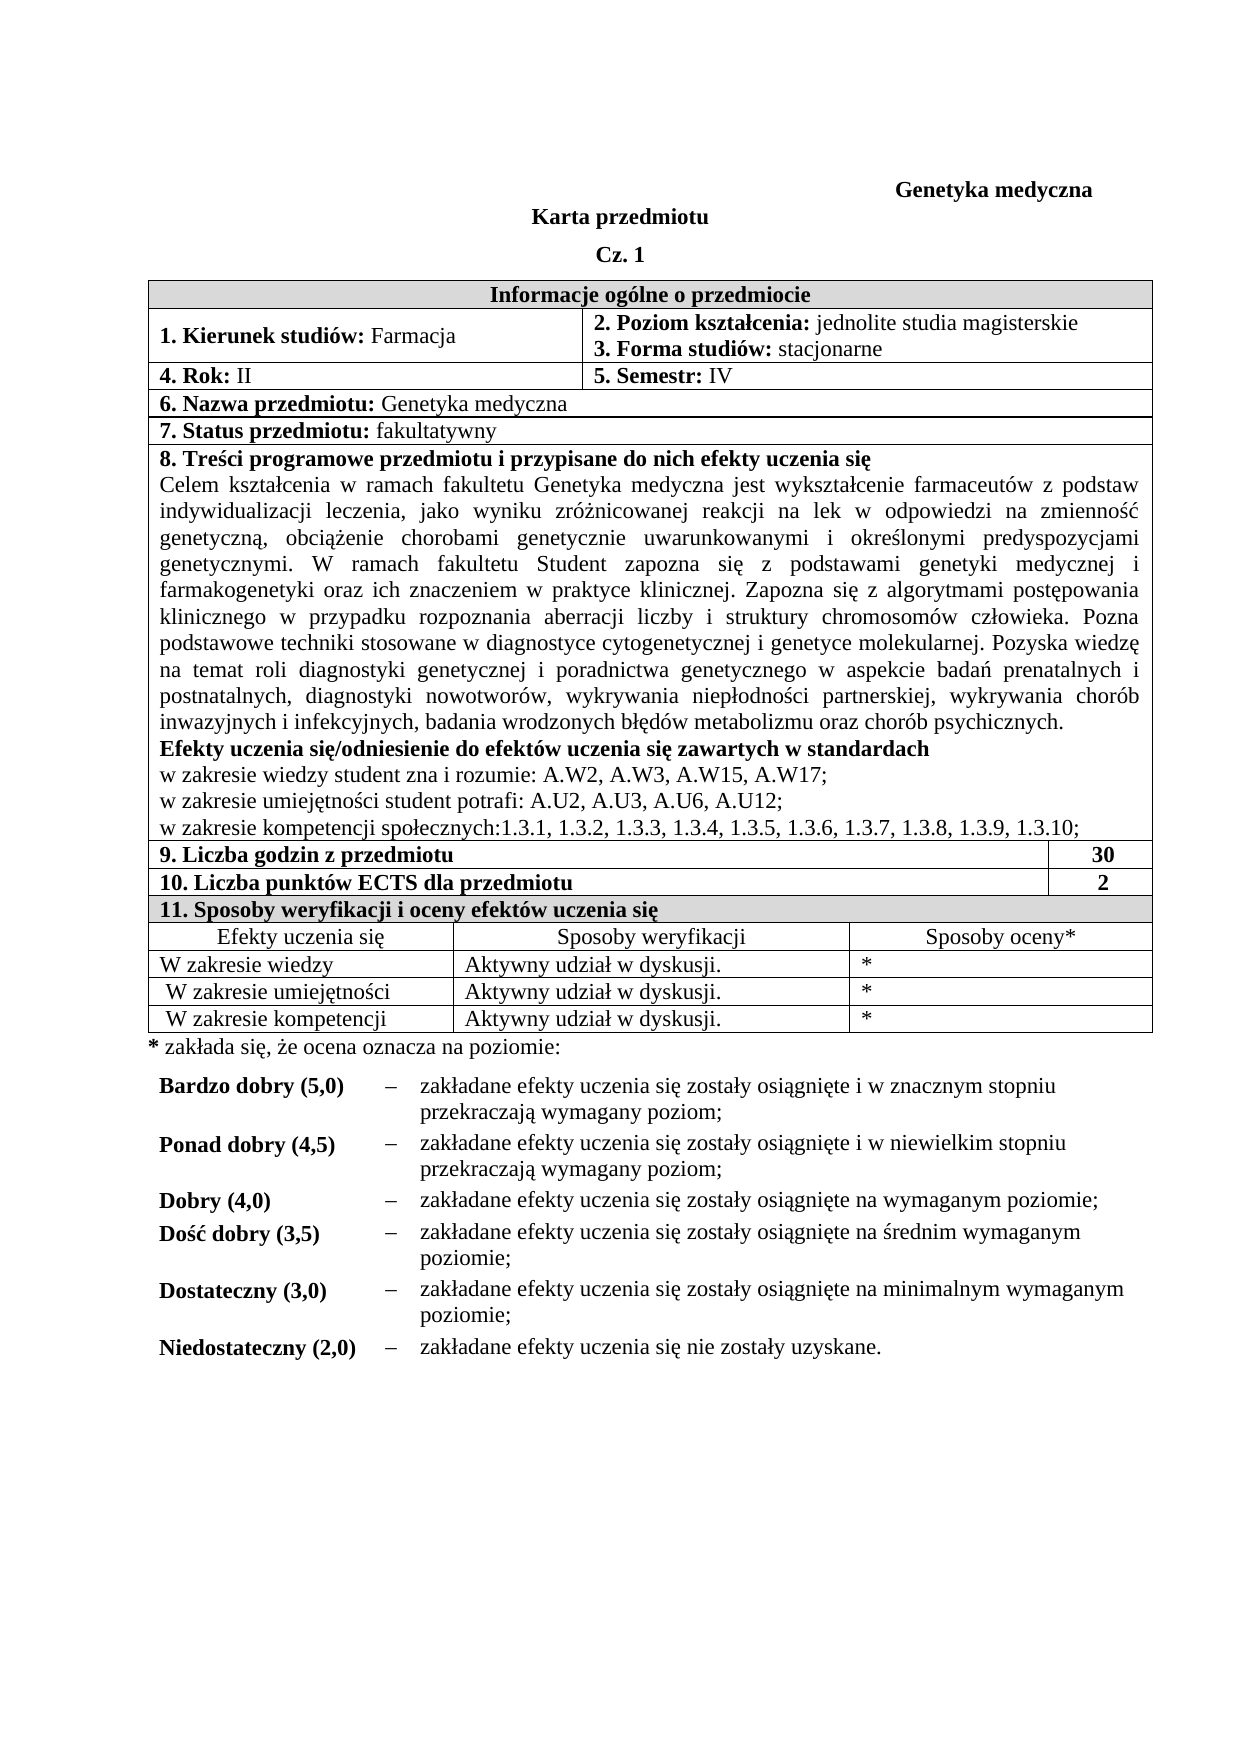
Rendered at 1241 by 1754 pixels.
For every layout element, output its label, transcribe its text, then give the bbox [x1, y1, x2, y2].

table_cell 11. Sposoby weryfikacji i oceny efektów uczenia się [149, 896, 1152, 922]
table_cell – [374, 1271, 408, 1328]
table_cell * [850, 978, 1152, 1004]
table_cell – [374, 1328, 408, 1360]
table_cell – [374, 1125, 408, 1181]
table_cell 4. Rok: II [149, 363, 582, 389]
table_cell Sposoby oceny* [850, 923, 1152, 950]
table_cell Niedostateczny (2,0) [148, 1328, 374, 1360]
table_cell 30 [1049, 841, 1152, 867]
table_cell Sposoby weryfikacji [454, 923, 849, 950]
table_header Informacje ogólne o przedmiocie [149, 281, 1152, 308]
table_cell Efekty uczenia się [149, 923, 453, 950]
text Cz. 1 [148, 242, 1093, 268]
table_cell W zakresie umiejętności [149, 978, 453, 1004]
table_cell Celem kształcenia w ramach fakultetu Genetyka medyczna jest wykształcenie farmaceutów z podstaw indywidualizacji leczenia, jako wyniku zróżnicowanej reakcji na lek w odpowiedzi na zmienność genetyczną, obciążenie chorobami genetycznie uwarunkowanymi i określonymi predyspozycjami genetycznymi. W ramach fakultetu Student zapozna się z podstawami genetyki medycznej i farmakogenetyki oraz ich znaczeniem w praktyce klinicznej. Zapozna się z algorytmami postępowania klinicznego w przypadku rozpoznania aberracji liczby i struktury chromosomów człowieka. Pozna podstawowe techniki stosowane w diagnostyce cytogenetycznej i genetyce molekularnej. Pozyska wiedzę na temat roli diagnostyki genetycznej i poradnictwa genetycznego w aspekcie badań prenatalnych i postnatalnych, diagnostyki nowotworów, wykrywania niepłodności partnerskiej, wykrywania chorób inwazyjnych i infekcyjnych, badania wrodzonych błędów metabolizmu oraz chorób psychicznych. Efekty uczenia się/odniesienie do efektów uczenia się zawartych w standardach w zakresie wiedzy student zna i rozumie: A.W2, A.W3, A.W15, A.W17; w zakresie umiejętności student potrafi: A.U2, A.U3, A.U6, A.U12; w zakresie kompetencji społecznych:1.3.1, 1.3.2, 1.3.3, 1.3.4, 1.3.5, 1.3.6, 1.3.7, 1.3.8, 1.3.9, 1.3.10; [149, 471, 1152, 840]
table_cell Aktywny udział w dyskusji. [454, 1006, 849, 1032]
table_cell Aktywny udział w dyskusji. [454, 978, 849, 1004]
table_cell 10. Liczba punktów ECTS dla przedmiotu [149, 869, 1048, 895]
table_cell 5. Semestr: IV [583, 363, 1152, 389]
text Karta przedmiotu [148, 203, 1093, 229]
table_cell 6. Nazwa przedmiotu: Genetyka medyczna [149, 390, 1152, 416]
text Genetyka medyczna [148, 176, 1093, 203]
table_cell 8. Treści programowe przedmiotu i przypisane do nich efekty uczenia się [149, 445, 1152, 471]
table_cell Ponad dobry (4,5) [148, 1125, 374, 1181]
table_cell zakładane efekty uczenia się nie zostały uzyskane. [409, 1328, 1152, 1360]
table_header Bardzo dobry (5,0) [148, 1072, 374, 1124]
table_header zakładane efekty uczenia się zostały osiągnięte i w znacznym stopniu przekraczają wymagany poziom; [409, 1072, 1152, 1124]
table_cell W zakresie kompetencji [149, 1006, 453, 1032]
table_cell zakładane efekty uczenia się zostały osiągnięte na wymaganym poziomie; [409, 1181, 1152, 1214]
table_cell 1. Kierunek studiów: Farmacja [149, 309, 582, 362]
table_cell W zakresie wiedzy [149, 951, 453, 977]
table_cell – [374, 1181, 408, 1214]
table_cell * [850, 1006, 1152, 1032]
table_cell Aktywny udział w dyskusji. [454, 951, 849, 977]
table_cell 2 [1049, 869, 1152, 895]
table_header – [374, 1072, 408, 1124]
table_cell zakładane efekty uczenia się zostały osiągnięte i w niewielkim stopniu przekraczają wymagany poziom; [409, 1125, 1152, 1181]
text * zakłada się, że ocena oznacza na poziomie: [148, 1033, 1093, 1059]
table_cell Dobry (4,0) [148, 1181, 374, 1214]
table_cell 7. Status przedmiotu: fakultatywny [149, 418, 1152, 444]
table_cell Dostateczny (3,0) [148, 1271, 374, 1328]
table_cell – [374, 1214, 408, 1271]
table_cell * [850, 951, 1152, 977]
table_cell 2. Poziom kształcenia: jednolite studia magisterskie 3. Forma studiów: stacjonarne [583, 309, 1152, 362]
table_cell 9. Liczba godzin z przedmiotu [149, 841, 1048, 867]
table_cell Dość dobry (3,5) [148, 1214, 374, 1271]
table_cell zakładane efekty uczenia się zostały osiągnięte na średnim wymaganym poziomie; [409, 1214, 1152, 1271]
table_cell zakładane efekty uczenia się zostały osiągnięte na minimalnym wymaganym poziomie; [409, 1271, 1152, 1328]
